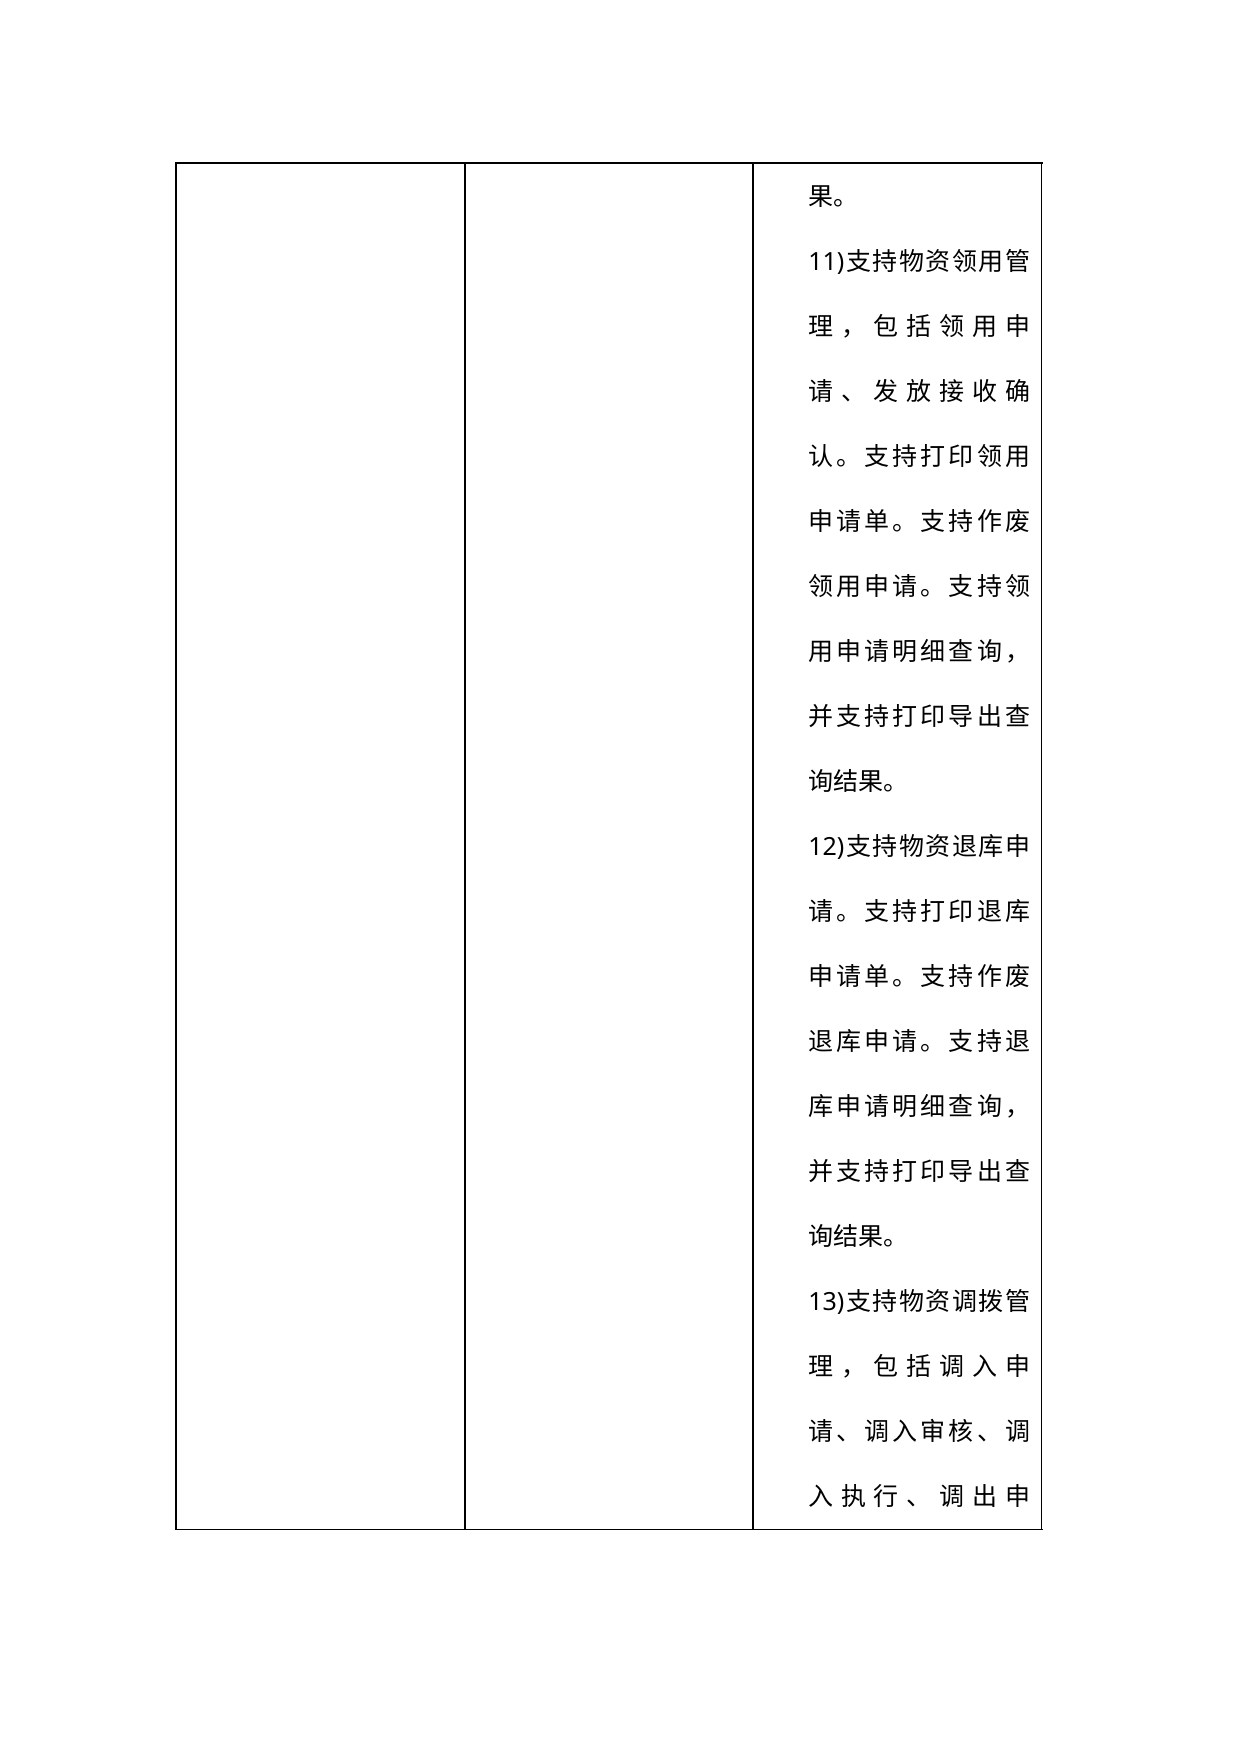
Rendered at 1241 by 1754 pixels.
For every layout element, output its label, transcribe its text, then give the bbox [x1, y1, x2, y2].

table_cell 2 [177, 164, 464, 1528]
table_cell [466, 164, 752, 1528]
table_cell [754, 164, 1041, 1528]
